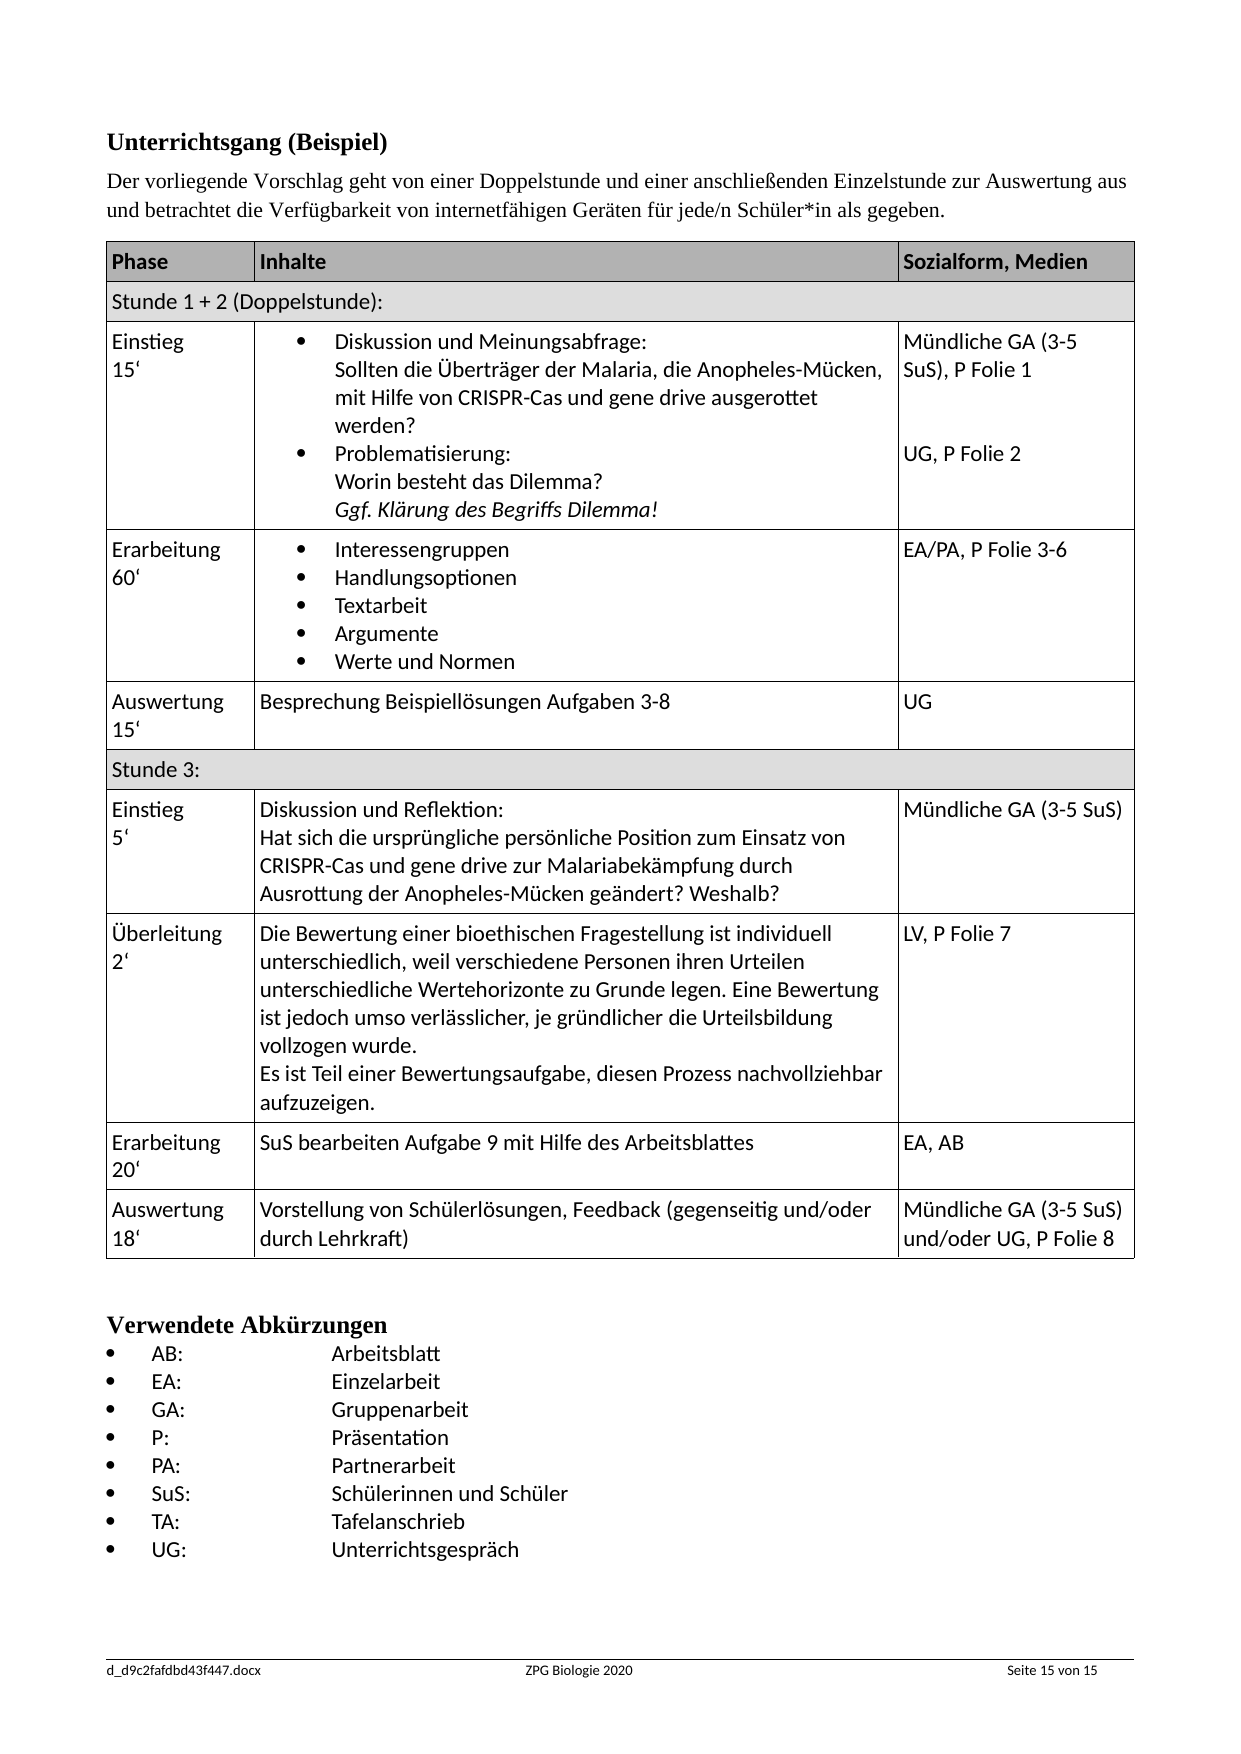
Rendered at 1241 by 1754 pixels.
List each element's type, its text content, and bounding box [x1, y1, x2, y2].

table_header Phase [107, 242, 254, 281]
list P: Präsentation [106, 1423, 1134, 1451]
table_cell LV, P Folie 7 [899, 914, 1134, 1121]
table_cell Diskussion und Meinungsabfrage: Sollten die Überträger der Malaria, die Anopheles-Mücken, mit Hilfe von CRISPR-Cas und gene drive ausgerottet werden? Problematisierung: Worin besteht das Dilemma? Ggf. Klärung des Begriffs Dilemma! [255, 322, 898, 529]
list SuS: Schülerinnen und Schüler [106, 1479, 1134, 1507]
table_cell Die Bewertung einer bioethischen Fragestellung ist individuell unterschiedlich, weil verschiedene Personen ihren Urteilen unterschiedliche Wertehorizonte zu Grunde legen. Eine Bewertung ist jedoch umso verlässlicher, je gründlicher die Urteilsbildung vollzogen wurde. Es ist Teil einer Bewertungsaufgabe, diesen Prozess nachvollziehbar aufzuzeigen. [255, 914, 898, 1121]
table_cell Mündliche GA (3-5 SuS), P Folie 1 UG, P Folie 2 [899, 322, 1134, 529]
table_cell Mündliche GA (3-5 SuS) [899, 790, 1134, 913]
table_cell Überleitung 2‘ [107, 914, 254, 1121]
table_cell Auswertung 18‘ [107, 1190, 254, 1257]
text Der vorliegende Vorschlag geht von einer Doppelstunde und einer anschließenden Einzelstunde zur Auswertung aus und betrachtet die Verfügbarkeit von internetfähigen Geräten für jede/n Schüler*in als gegeben. [106, 168, 1134, 223]
list PA: Partnerarbeit [106, 1451, 1134, 1479]
table_cell Vorstellung von Schülerlösungen, Feedback (gegenseitig und/oder durch Lehrkraft) [255, 1190, 898, 1257]
table_cell Stunde 3: [107, 750, 1134, 789]
table_cell Mündliche GA (3-5 SuS) und/oder UG, P Folie 8 [899, 1190, 1134, 1257]
list EA: Einzelarbeit [106, 1367, 1134, 1395]
table_cell Erarbeitung 20‘ [107, 1123, 254, 1189]
list GA: Gruppenarbeit [106, 1395, 1134, 1423]
table_cell Erarbeitung 60‘ [107, 530, 254, 681]
list TA: Tafelanschrieb [106, 1507, 1134, 1535]
table_cell Auswertung 15‘ [107, 682, 254, 749]
list UG: Unterrichtsgespräch [106, 1535, 1134, 1563]
table_cell Besprechung Beispiellösungen Aufgaben 3-8 [255, 682, 898, 749]
subtitle Verwendete Abkürzungen [106, 1310, 1134, 1339]
subtitle Unterrichtsgang (Beispiel) [106, 127, 1134, 156]
table_cell Einstieg 15‘ [107, 322, 254, 529]
table_cell Diskussion und Reflektion: Hat sich die ursprüngliche persönliche Position zum Einsatz von CRISPR-Cas und gene drive zur Malariabekämpfung durch Ausrottung der Anopheles-Mücken geändert? Weshalb? [255, 790, 898, 913]
table_cell Interessengruppen Handlungsoptionen Textarbeit Argumente Werte und Normen [255, 530, 898, 681]
table_cell Stunde 1 + 2 (Doppelstunde): [107, 282, 1134, 321]
table_cell EA/PA, P Folie 3-6 [899, 530, 1134, 681]
table_cell EA, AB [899, 1123, 1134, 1189]
table_header Sozialform, Medien [899, 242, 1134, 281]
table_cell SuS bearbeiten Aufgabe 9 mit Hilfe des Arbeitsblattes [255, 1123, 898, 1189]
table_cell Einstieg 5‘ [107, 790, 254, 913]
table_header Inhalte [255, 242, 898, 281]
list AB: Arbeitsblatt [106, 1339, 1134, 1367]
table_cell UG [899, 682, 1134, 749]
